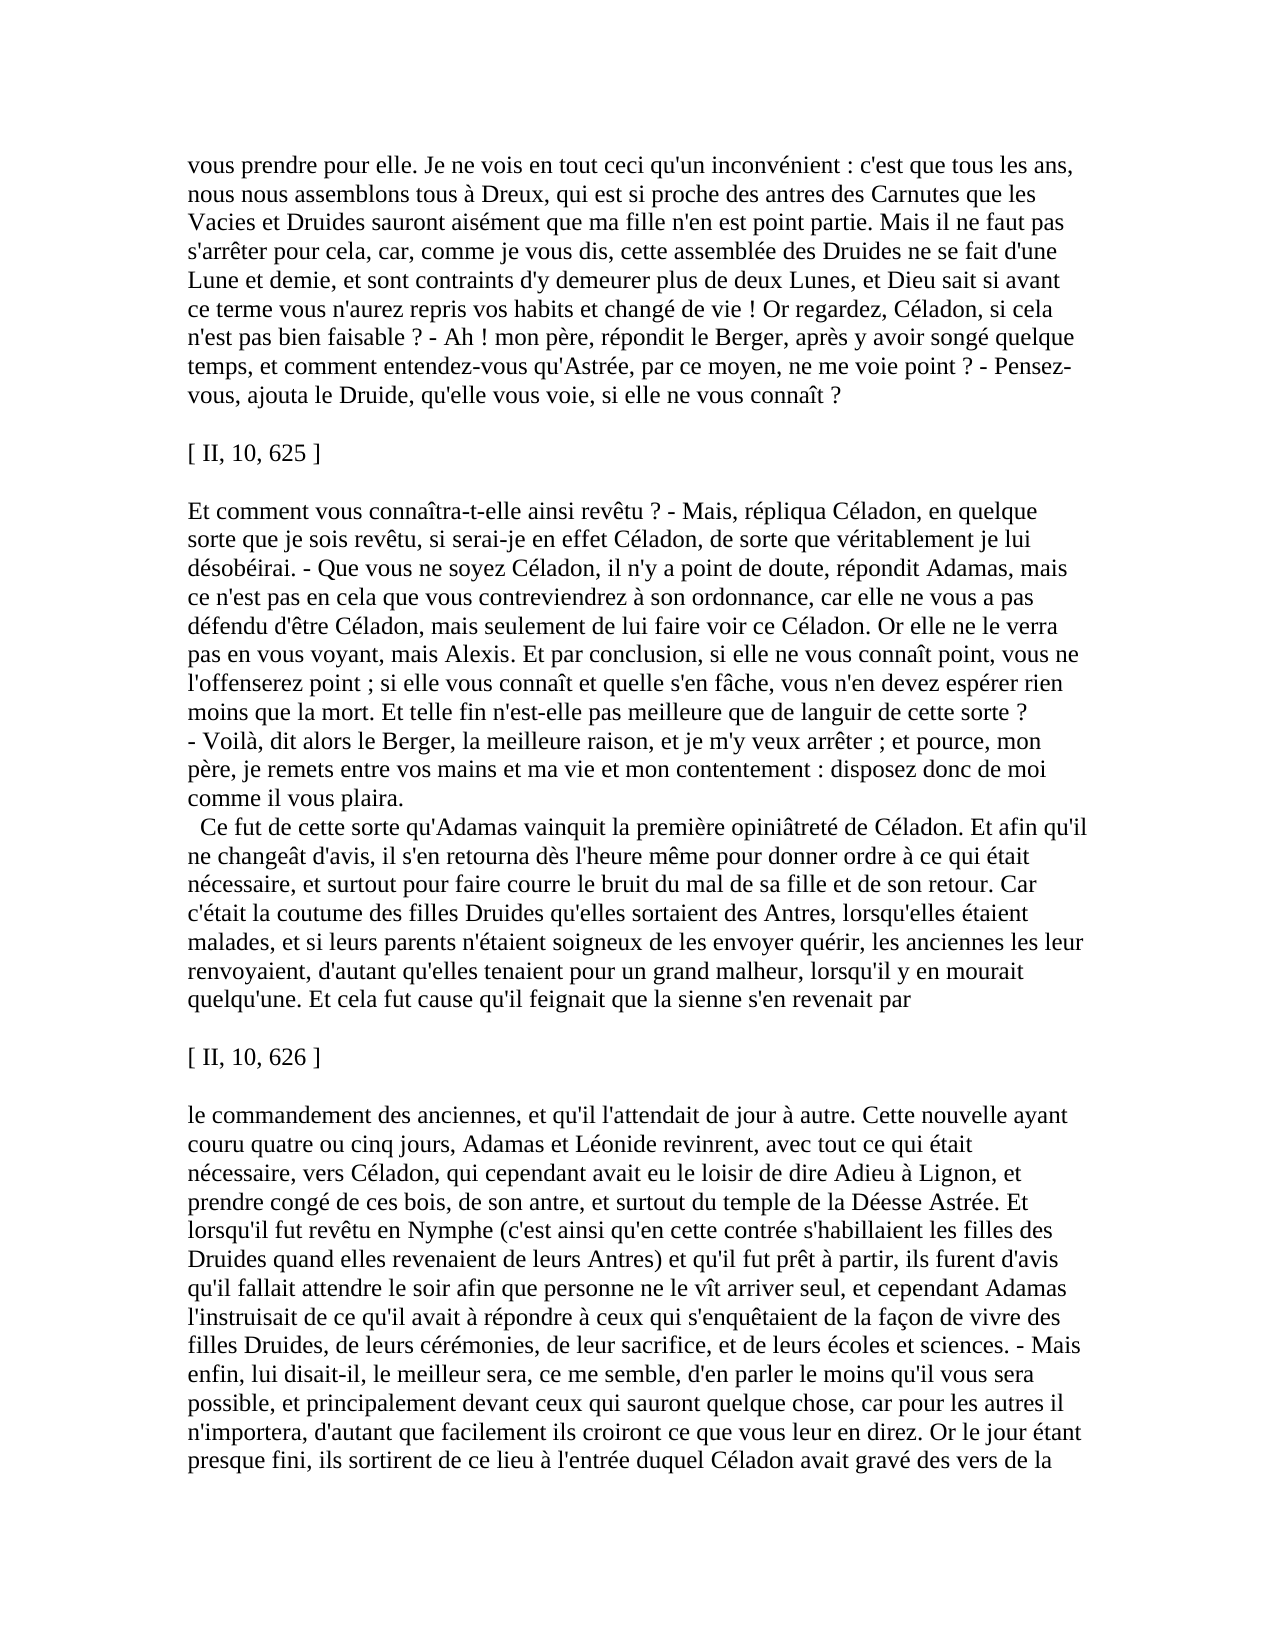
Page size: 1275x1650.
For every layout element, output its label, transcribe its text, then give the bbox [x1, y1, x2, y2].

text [187, 1100, 1087, 1474]
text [187, 150, 1087, 409]
text [ II, 10, 626 ] [187, 1042, 1087, 1071]
text [ II, 10, 625 ] [187, 438, 1087, 467]
text Et comment vous connaîtra-t-elle ainsi revêtu ? - Mais, répliqua Céladon, en quelque sorte que je sois revêtu, si serai-je en effet Céladon, de sorte que véritablement je lui désobéirai. - Que vous ne soyez Céladon, il n'y a point de doute, répondit Adamas, mais ce n'est pas en cela que vous contreviendrez à son ordonnance, car elle ne vous a pas défendu d'être Céladon, mais seulement de lui faire voir ce Céladon. Or elle ne le verra pas en vous voyant, mais Alexis. Et par conclusion, si elle ne vous connaît point, vous ne l'offenserez point ; si elle vous connaît et quelle s'en fâche, vous n'en devez espérer rien moins que la mort. Et telle fin n'est-elle pas meilleure que de languir de cette sorte ? - Voilà, dit alors le Berger, la meilleure raison, et je m'y veux arrêter ; et pource, mon père, je remets entre vos mains et ma vie et mon contentement : disposez donc de moi comme il vous plaira. Ce fut de cette sorte qu'Adamas vainquit la première opiniâtreté de Céladon. Et afin qu'il ne changeât d'avis, il s'en retourna dès l'heure même pour donner ordre à ce qui était nécessaire, et surtout pour faire courre le bruit du mal de sa fille et de son retour. Car c'était la coutume des filles Druides qu'elles sortaient des Antres, lorsqu'elles étaient malades, et si leurs parents n'étaient soigneux de les envoyer quérir, les anciennes les leur renvoyaient, d'autant qu'elles tenaient pour un grand malheur, lorsqu'il y en mourait quelqu'une. Et cela fut cause qu'il feignait que la sienne s'en revenait par [187, 496, 1087, 1013]
